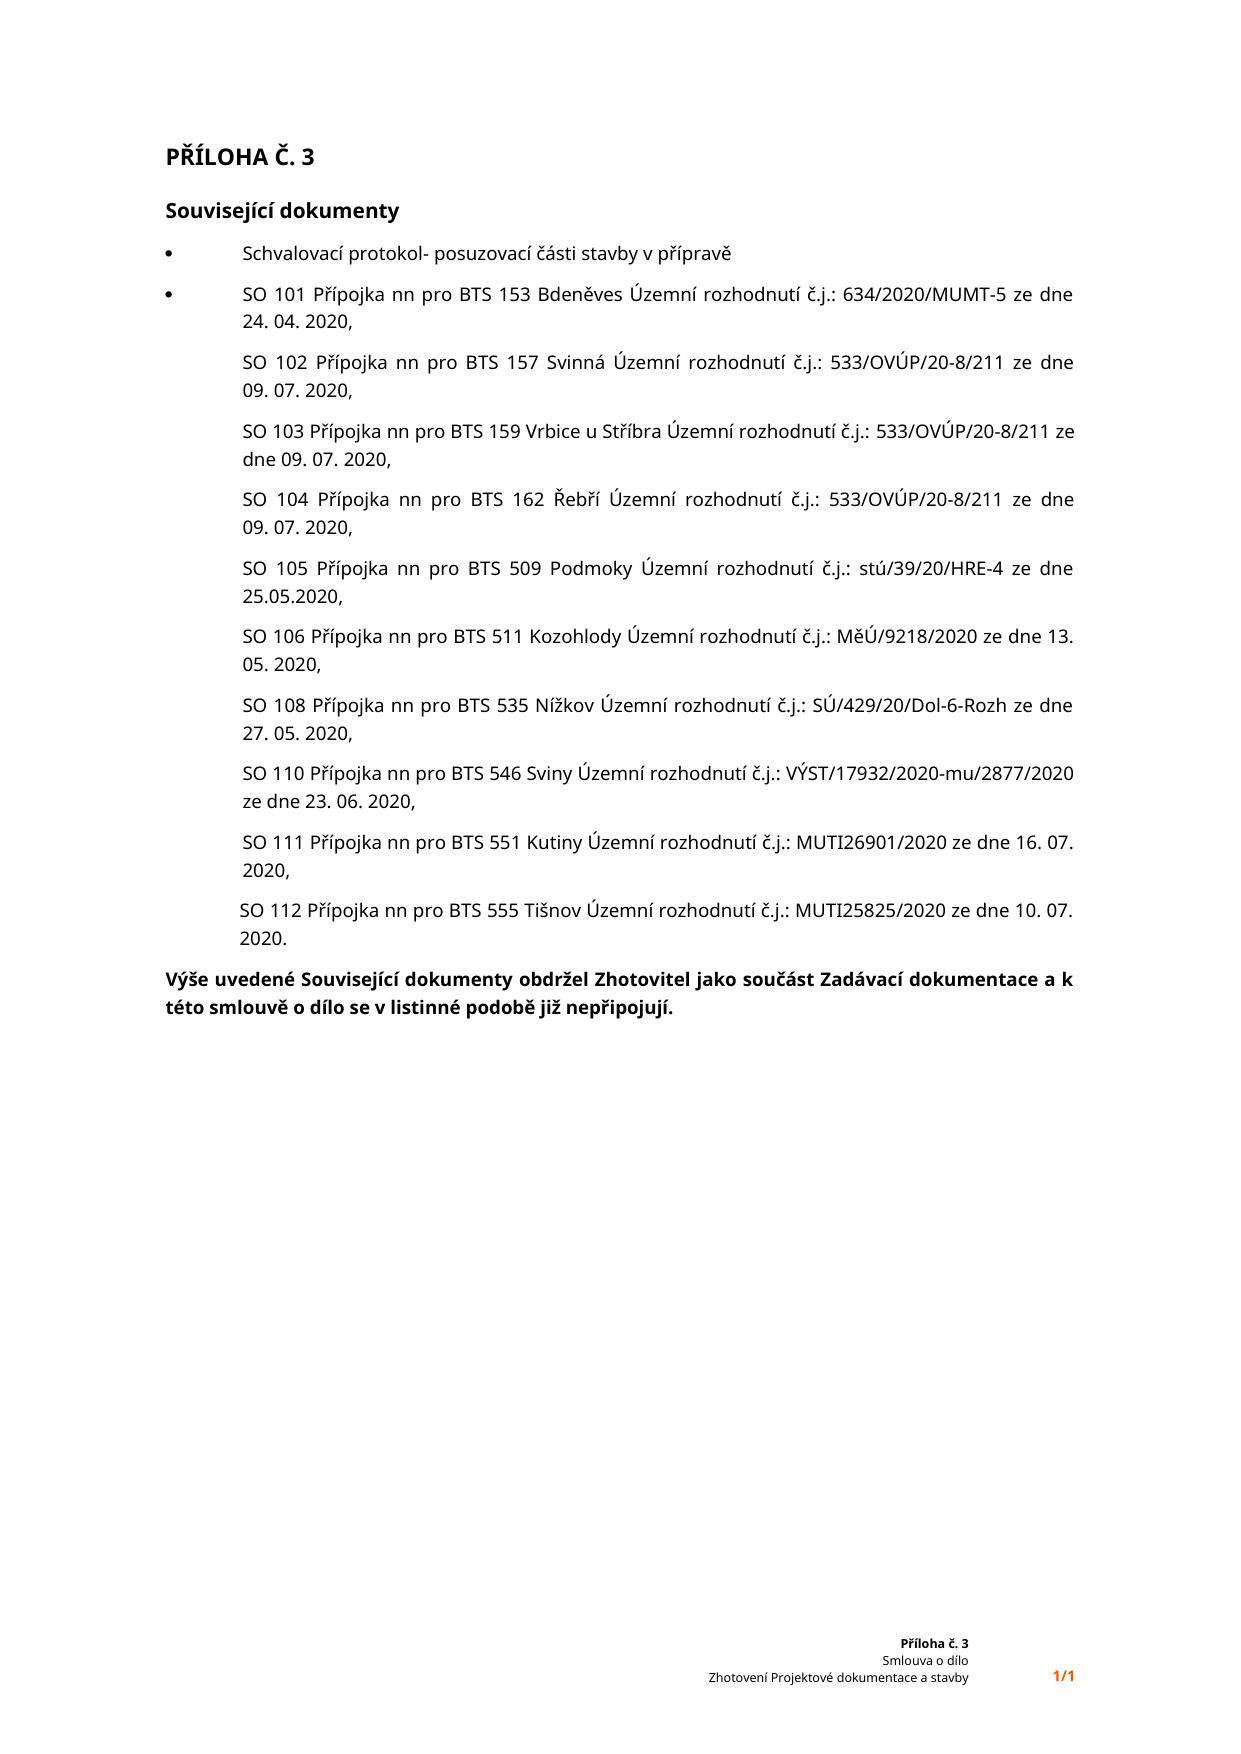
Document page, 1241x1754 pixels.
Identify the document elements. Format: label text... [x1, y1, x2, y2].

list SO 111 Přípojka nn pro BTS 551 Kutiny Územní rozhodnutí č.j.: MUTI26901/2020 ze dne 16. 07. 2020, [242, 829, 1075, 883]
text Příloha č. 3 [165, 141, 1075, 173]
list SO 102 Přípojka nn pro BTS 157 Svinná Územní rozhodnutí č.j.: 533/OVÚP/20-8/211 ze dne 09. 07. 2020, [242, 349, 1075, 403]
text SO 112 Přípojka nn pro BTS 555 Tišnov Územní rozhodnutí č.j.: MUTI25825/2020 ze dne 10. 07. 2020. [239, 898, 1075, 951]
list SO 105 Přípojka nn pro BTS 509 Podmoky Územní rozhodnutí č.j.: stú/39/20/HRE-4 ze dne 25.05.2020, [242, 555, 1075, 608]
text SO 101 Přípojka nn pro BTS 153 Bdeněves Územní rozhodnutí č.j.: 634/2020/MUMT-5 ze dne 24. 04. 2020, [165, 281, 1075, 334]
list SO 103 Přípojka nn pro BTS 159 Vrbice u Stříbra Územní rozhodnutí č.j.: 533/OVÚP/20-8/211 ze dne 09. 07. 2020, [242, 418, 1075, 471]
text Výše uvedené Související dokumenty obdržel Zhotovitel jako součást Zadávací dokumentace a k této smlouvě o dílo se v listinné podobě již nepřipojují. [165, 966, 1075, 1020]
list SO 104 Přípojka nn pro BTS 162 Řebří Územní rozhodnutí č.j.: 533/OVÚP/20-8/211 ze dne 09. 07. 2020, [242, 486, 1075, 540]
list SO 106 Přípojka nn pro BTS 511 Kozohlody Územní rozhodnutí č.j.: MěÚ/9218/2020 ze dne 13. 05. 2020, [242, 623, 1075, 677]
list SO 110 Přípojka nn pro BTS 546 Sviny Územní rozhodnutí č.j.: VÝST/17932/2020-mu/2877/2020 ze dne 23. 06. 2020, [242, 761, 1075, 814]
list SO 108 Přípojka nn pro BTS 535 Nížkov Územní rozhodnutí č.j.: SÚ/429/20/Dol-6-Rozh ze dne 27. 05. 2020, [242, 692, 1075, 746]
text Schvalovací protokol- posuzovací části stavby v přípravě [165, 240, 1075, 266]
text Související dokumenty [165, 197, 1075, 225]
